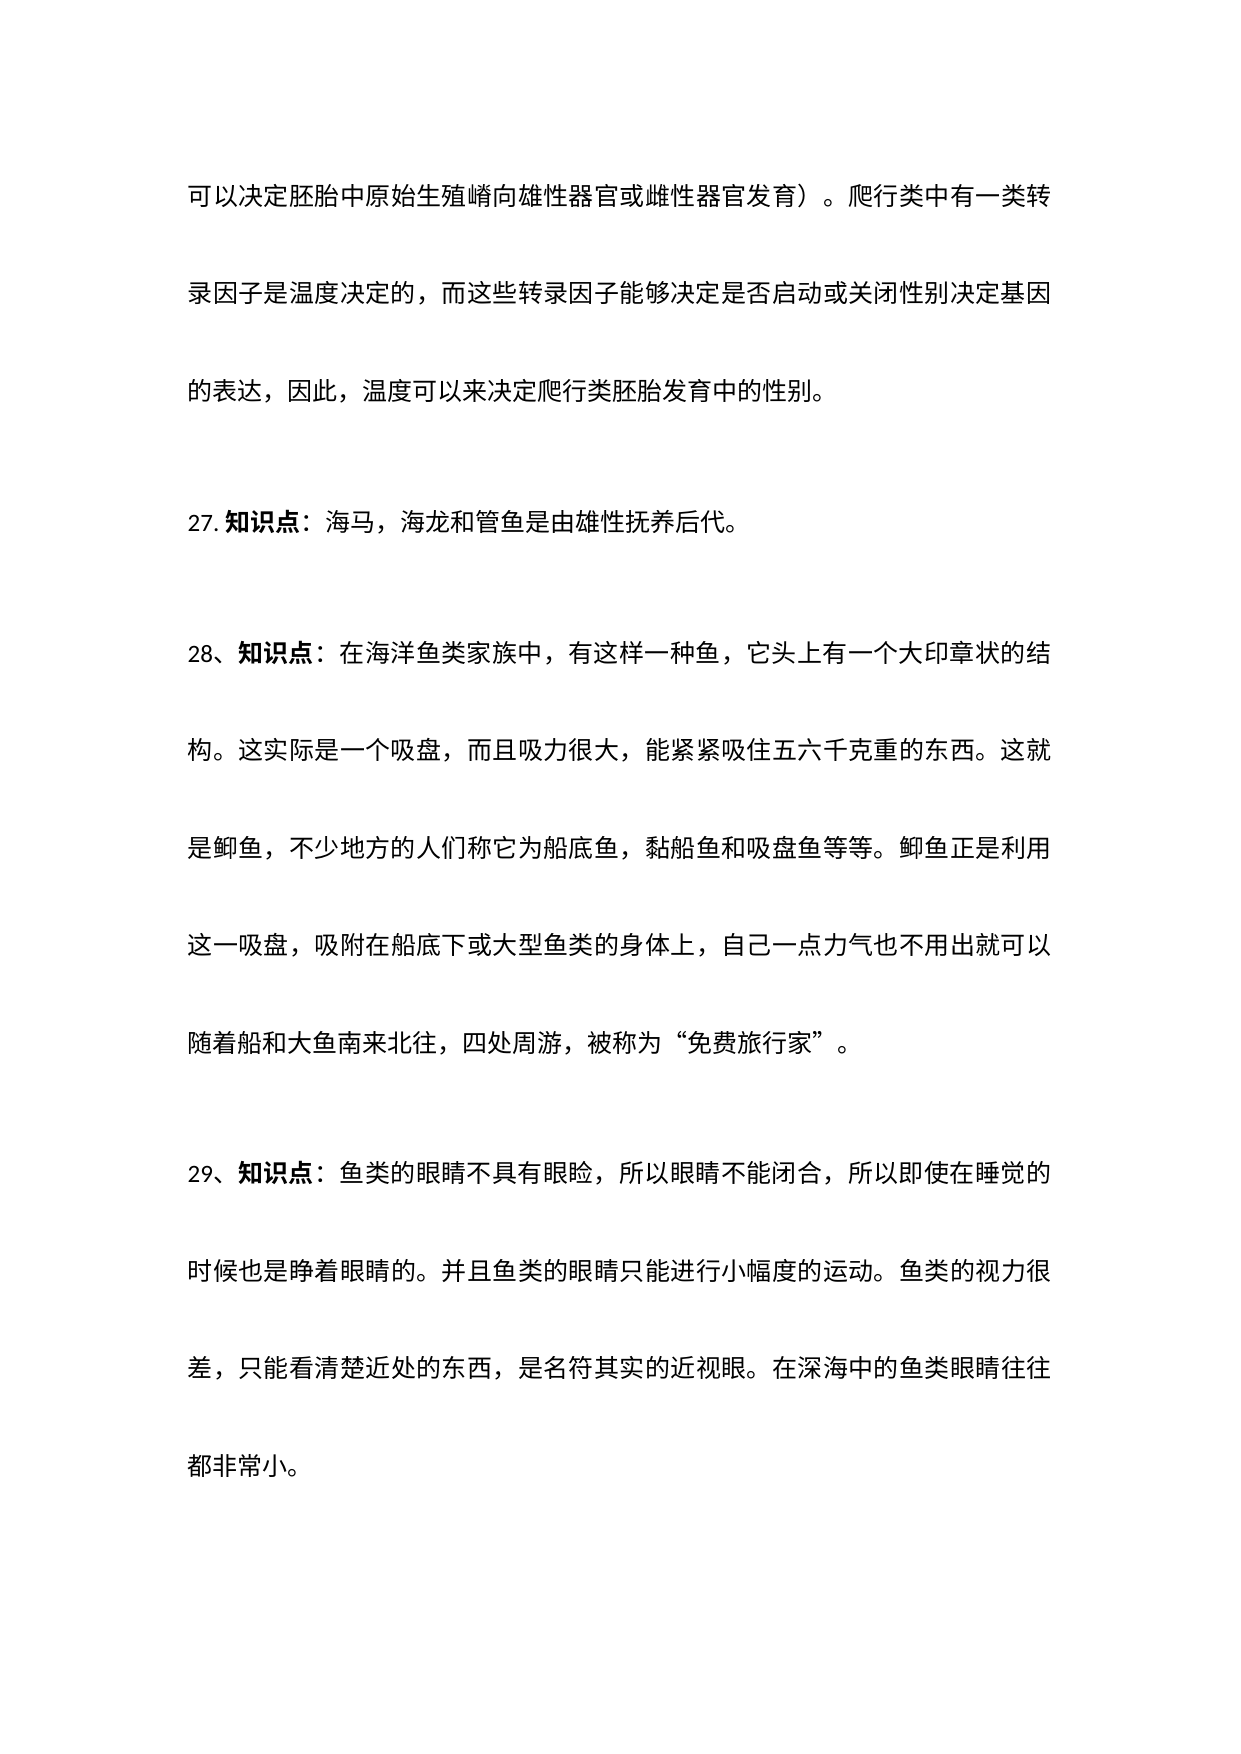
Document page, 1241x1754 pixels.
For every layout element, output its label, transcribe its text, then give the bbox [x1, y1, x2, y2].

text 27. 知识点：海马，海龙和管鱼是由雄性抚养后代。 [187, 488, 1053, 553]
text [187, 162, 1053, 422]
list 知识点：鱼类的眼睛不具有眼睑，所以眼睛不能闭合，所以即使在睡觉的时候也是睁着眼睛的。并且鱼类的眼睛只能进行小幅度的运动。鱼类的视力很差，只能看清楚近处的东西，是名符其实的近视眼。在深海中的鱼类眼睛往往都非常小。 [187, 1139, 1053, 1497]
list 知识点：在海洋鱼类家族中，有这样一种鱼，它头上有一个大印章状的结构。这实际是一个吸盘，而且吸力很大，能紧紧吸住五六千克重的东西。这就是䲟鱼，不少地方的人们称它为船底鱼，黏船鱼和吸盘鱼等等。䲟鱼正是利用这一吸盘，吸附在船底下或大型鱼类的身体上，自己一点力气也不用出就可以随着船和大鱼南来北往，四处周游，被称为“免费旅行家”。 [187, 619, 1053, 1074]
